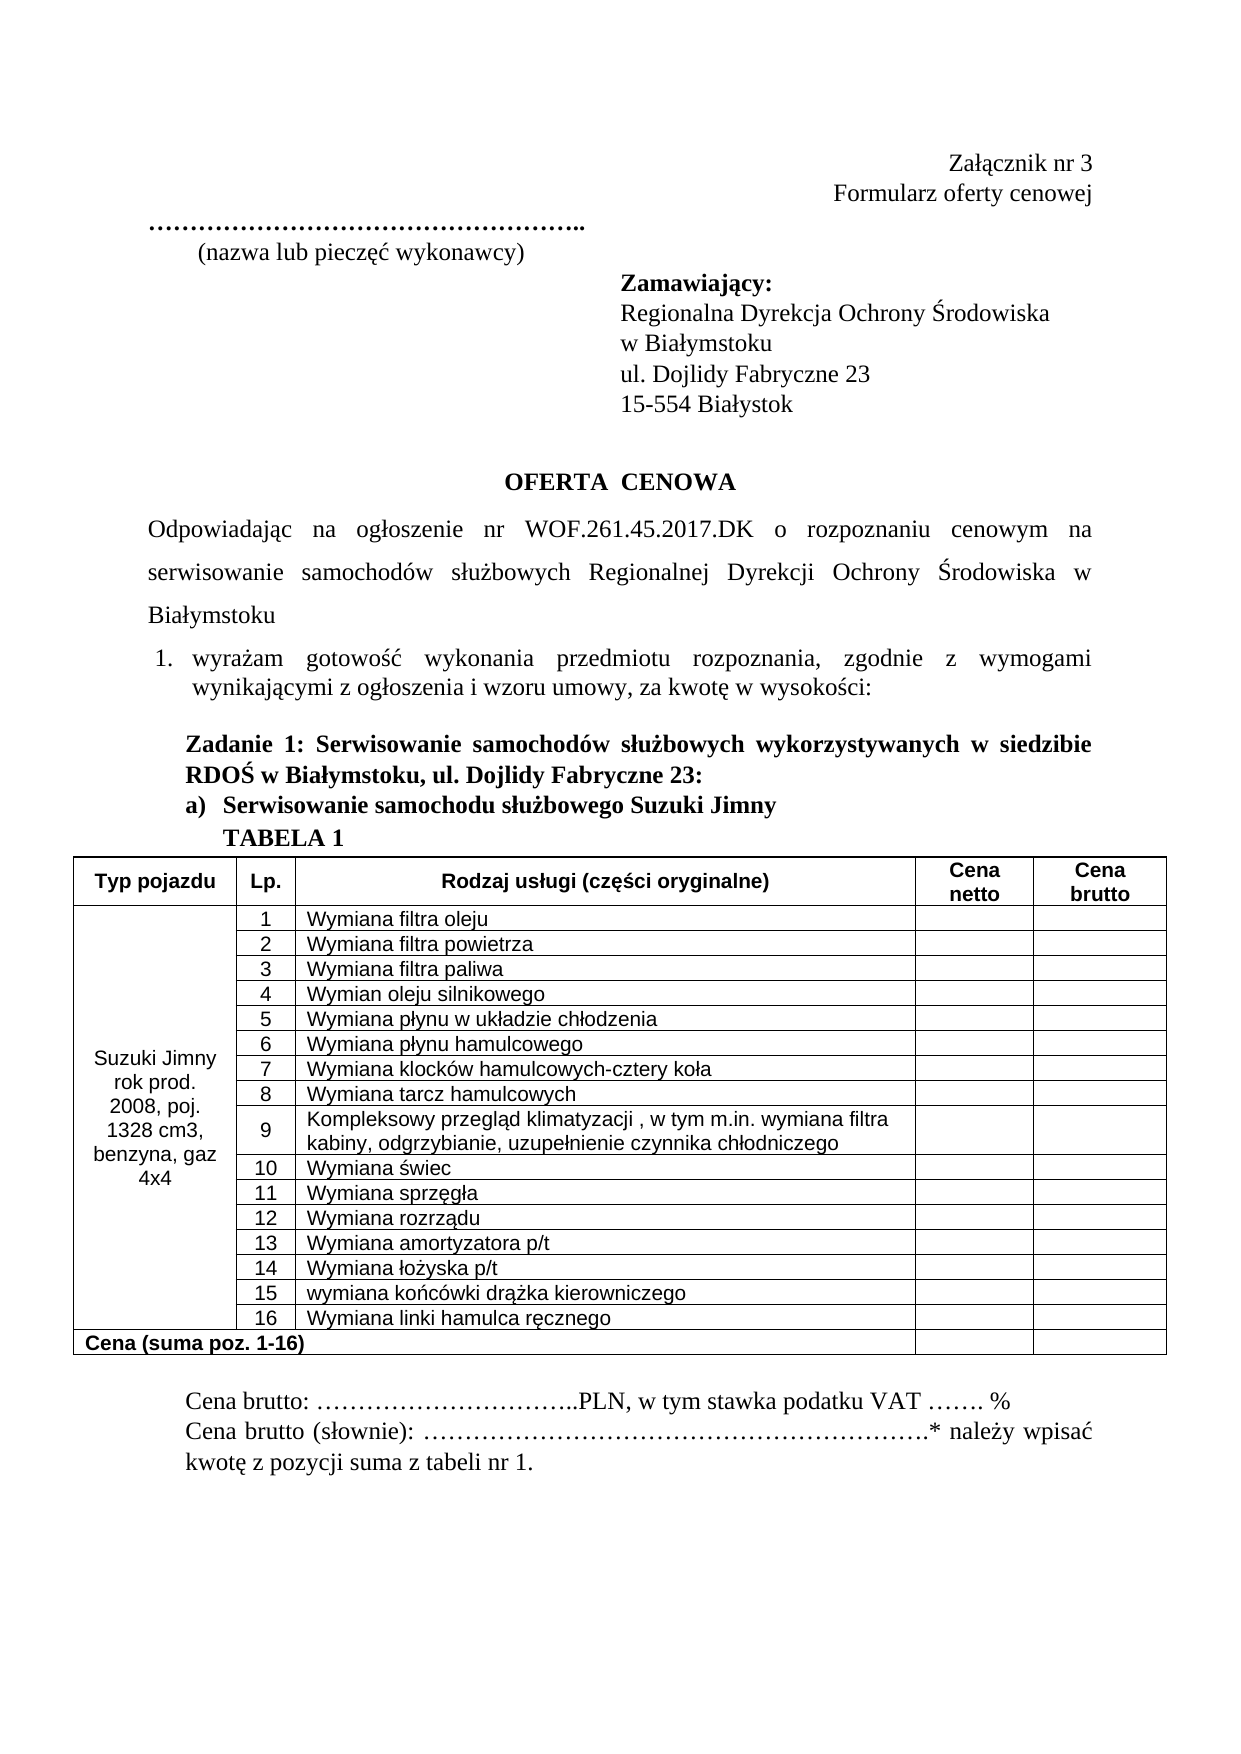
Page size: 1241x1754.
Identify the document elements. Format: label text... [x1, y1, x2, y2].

text w Białymstoku [620, 328, 1093, 357]
table_cell [1034, 1031, 1166, 1055]
table_cell [916, 1255, 1033, 1279]
list Serwisowanie samochodu służbowego Suzuki Jimny [185, 790, 1093, 819]
table_cell Wymiana amortyzatora p/t [296, 1230, 915, 1254]
table_cell [1034, 956, 1166, 980]
table_cell [916, 1330, 1033, 1354]
table_cell Wymiana linki hamulca ręcznego [296, 1305, 915, 1329]
table_header Cena netto [916, 858, 1033, 905]
table_cell Suzuki Jimny rok prod. 2008, poj. 1328 cm3, benzyna, gaz 4x4 [74, 906, 236, 1329]
table_cell [916, 1081, 1033, 1105]
table_cell Wymiana sprzęgła [296, 1180, 915, 1204]
table_cell 7 [237, 1056, 295, 1080]
table_cell 13 [237, 1230, 295, 1254]
list wyrażam gotowość wykonania przedmiotu rozpoznania, zgodnie z wymogami wynikającymi z ogłoszenia i wzoru umowy, za kwotę w wysokości: [154, 643, 1093, 701]
list TABELA 1 [223, 823, 1093, 852]
text Formularz oferty cenowej [148, 178, 1093, 207]
table_cell [916, 1031, 1033, 1055]
table_cell wymiana końcówki drążka kierowniczego [296, 1280, 915, 1304]
table_cell 15 [237, 1280, 295, 1304]
text (nazwa lub pieczęć wykonawcy) [148, 237, 1093, 266]
table_cell [1034, 1280, 1166, 1304]
table_cell Wymiana rozrządu [296, 1205, 915, 1229]
text ul. Dojlidy Fabryczne 23 [620, 359, 1093, 388]
table_cell Wymian oleju silnikowego [296, 981, 915, 1005]
table_cell [1034, 1330, 1166, 1354]
table_cell [1034, 1106, 1166, 1154]
table_cell 2 [237, 931, 295, 955]
table_cell [916, 1280, 1033, 1304]
table_cell [916, 1106, 1033, 1154]
text Cena brutto: …………………………..PLN, w tym stawka podatku VAT ……. % [185, 1386, 1093, 1414]
table_cell Wymiana klocków hamulcowych-cztery koła [296, 1056, 915, 1080]
text …………………………………………….. [148, 207, 1093, 236]
table_cell Wymiana filtra oleju [296, 906, 915, 930]
table_cell Wymiana łożyska p/t [296, 1255, 915, 1279]
table_cell 5 [237, 1006, 295, 1030]
table_cell 4 [237, 981, 295, 1005]
table_cell [1034, 1056, 1166, 1080]
table_cell Wymiana płynu hamulcowego [296, 1031, 915, 1055]
table_cell 12 [237, 1205, 295, 1229]
table_cell [916, 1056, 1033, 1080]
table_cell [1034, 1230, 1166, 1254]
table_cell Wymiana filtra paliwa [296, 956, 915, 980]
table_header Rodzaj usługi (części oryginalne) [296, 858, 915, 905]
text Załącznik nr 3 [148, 148, 1093, 176]
table_cell [916, 931, 1033, 955]
table_cell 16 [237, 1305, 295, 1329]
table_cell [1034, 1155, 1166, 1179]
table_cell Wymiana płynu w układzie chłodzenia [296, 1006, 915, 1030]
table_cell [1034, 931, 1166, 955]
table_cell Kompleksowy przegląd klimatyzacji , w tym m.in. wymiana filtra kabiny, odgrzybianie, uzupełnienie czynnika chłodniczego [296, 1106, 915, 1154]
table_cell [1034, 1255, 1166, 1279]
table_cell [1034, 1081, 1166, 1105]
table_header Cena brutto [1034, 858, 1166, 905]
table_cell 1 [237, 906, 295, 930]
text Zadanie 1: Serwisowanie samochodów służbowych wykorzystywanych w siedzibie RDOŚ w Białymstoku, ul. Dojlidy Fabryczne 23: [185, 729, 1093, 789]
table_cell 11 [237, 1180, 295, 1204]
text Odpowiadając na ogłoszenie nr WOF.261.45.2017.DK o rozpoznaniu cenowym na serwisowanie samochodów służbowych Regionalnej Dyrekcji Ochrony Środowiska w Białymstoku [148, 514, 1093, 629]
table_cell Wymiana filtra powietrza [296, 931, 915, 955]
table_cell [916, 1180, 1033, 1204]
table_cell [1034, 1180, 1166, 1204]
table_cell [916, 1155, 1033, 1179]
text Regionalna Dyrekcja Ochrony Środowiska [620, 298, 1093, 327]
table_cell [916, 1305, 1033, 1329]
table_cell [916, 1006, 1033, 1030]
table_cell [1034, 1305, 1166, 1329]
table_cell [1034, 1006, 1166, 1030]
text 15-554 Białystok [620, 389, 1093, 418]
table_cell [916, 1230, 1033, 1254]
table_cell 3 [237, 956, 295, 980]
text Cena brutto (słownie): …………………………………………………….* należy wpisać kwotę z pozycji suma z tabeli nr 1. [185, 1416, 1093, 1475]
table_cell 8 [237, 1081, 295, 1105]
table_cell [916, 981, 1033, 1005]
table_cell 14 [237, 1255, 295, 1279]
table_cell Wymiana świec [296, 1155, 915, 1179]
table_cell [916, 1205, 1033, 1229]
table_header Typ pojazdu [74, 858, 236, 905]
table_cell Wymiana tarcz hamulcowych [296, 1081, 915, 1105]
table_cell 10 [237, 1155, 295, 1179]
table_cell [916, 956, 1033, 980]
table_cell Cena (suma poz. 1-16) [74, 1330, 915, 1354]
table_cell 9 [237, 1106, 295, 1154]
table_cell [1034, 906, 1166, 930]
table_header Lp. [237, 858, 295, 905]
text Zamawiający: [516, 268, 1093, 296]
table_cell [916, 906, 1033, 930]
table_cell [1034, 1205, 1166, 1229]
table_cell [1034, 981, 1166, 1005]
table_cell 6 [237, 1031, 295, 1055]
text OFERTA CENOWA [148, 467, 1093, 496]
